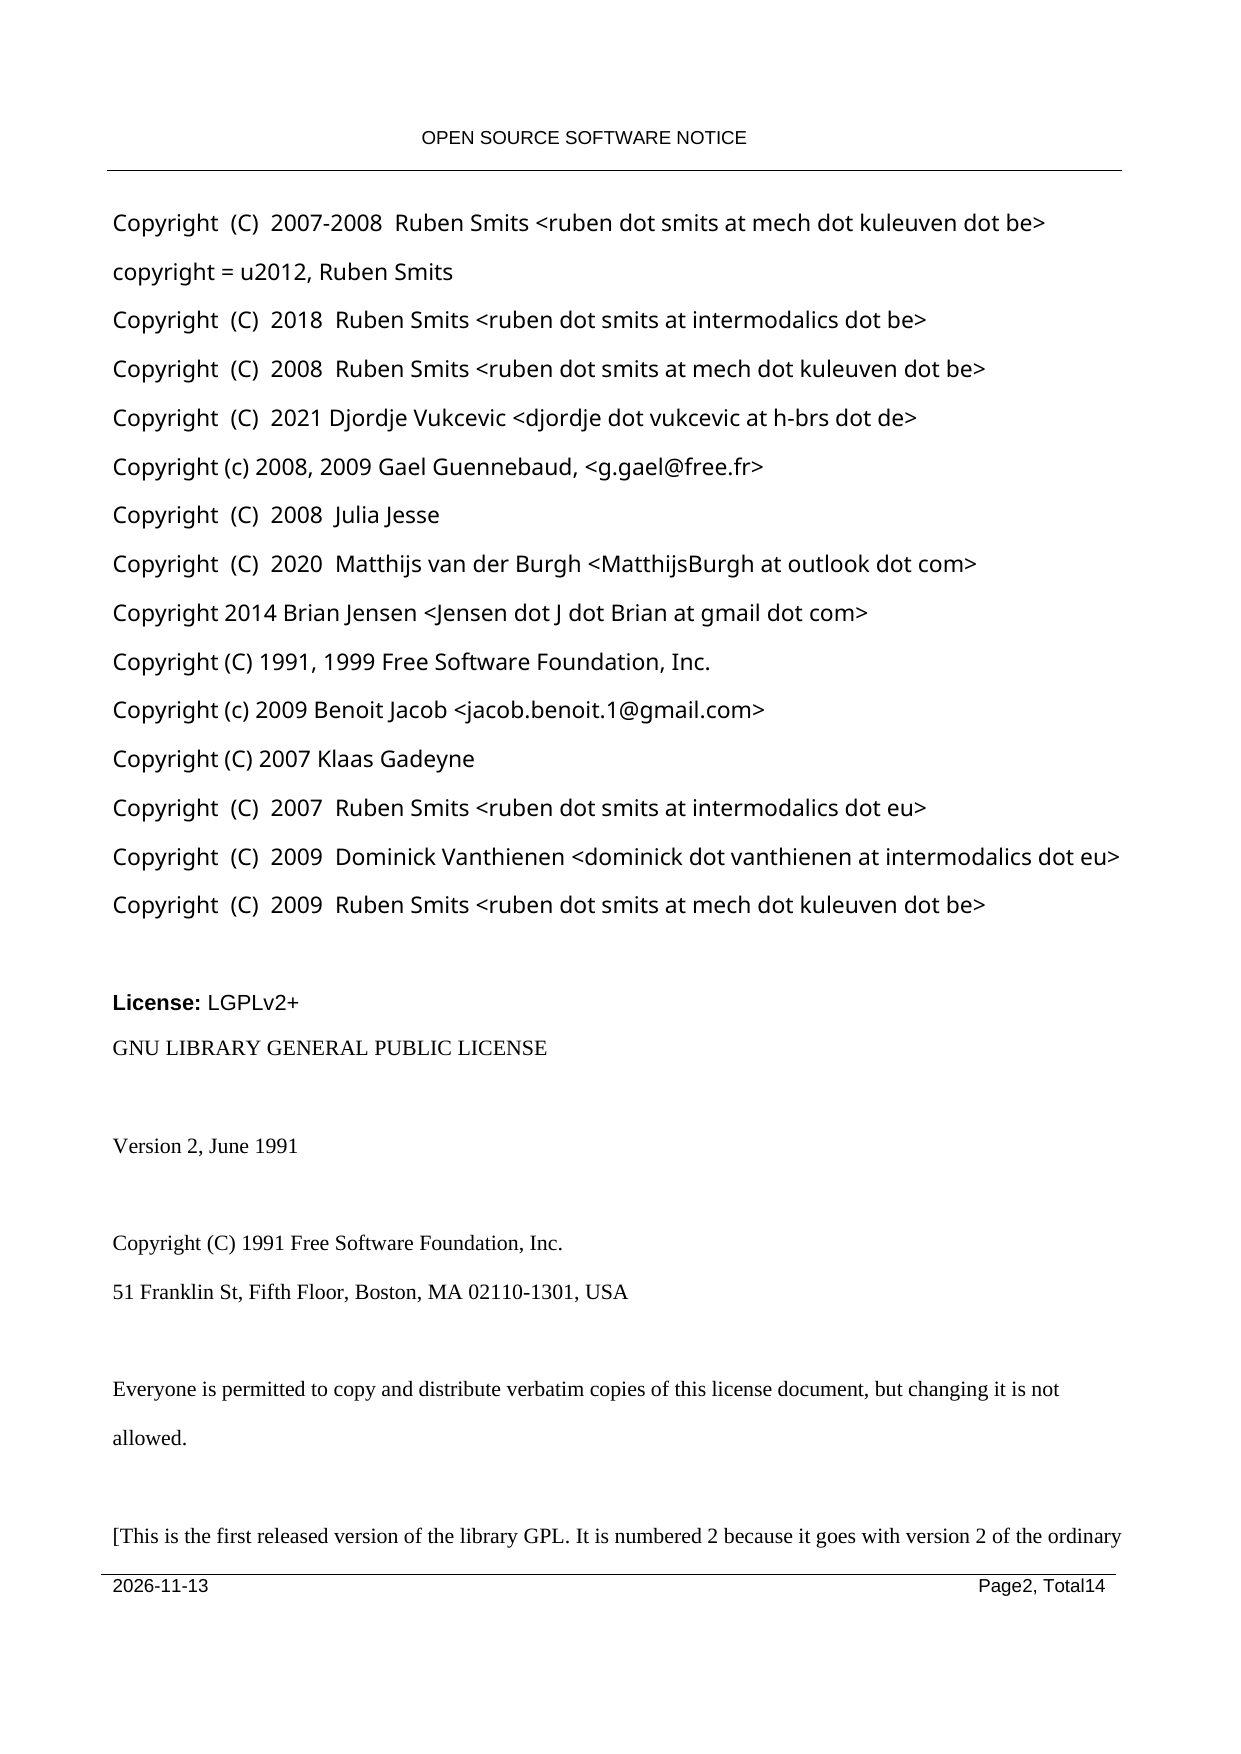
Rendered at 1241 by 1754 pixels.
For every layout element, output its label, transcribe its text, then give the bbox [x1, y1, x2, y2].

text License: LGPLv2+ [112, 986, 1128, 1019]
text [112, 1031, 1128, 1551]
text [112, 206, 1128, 970]
